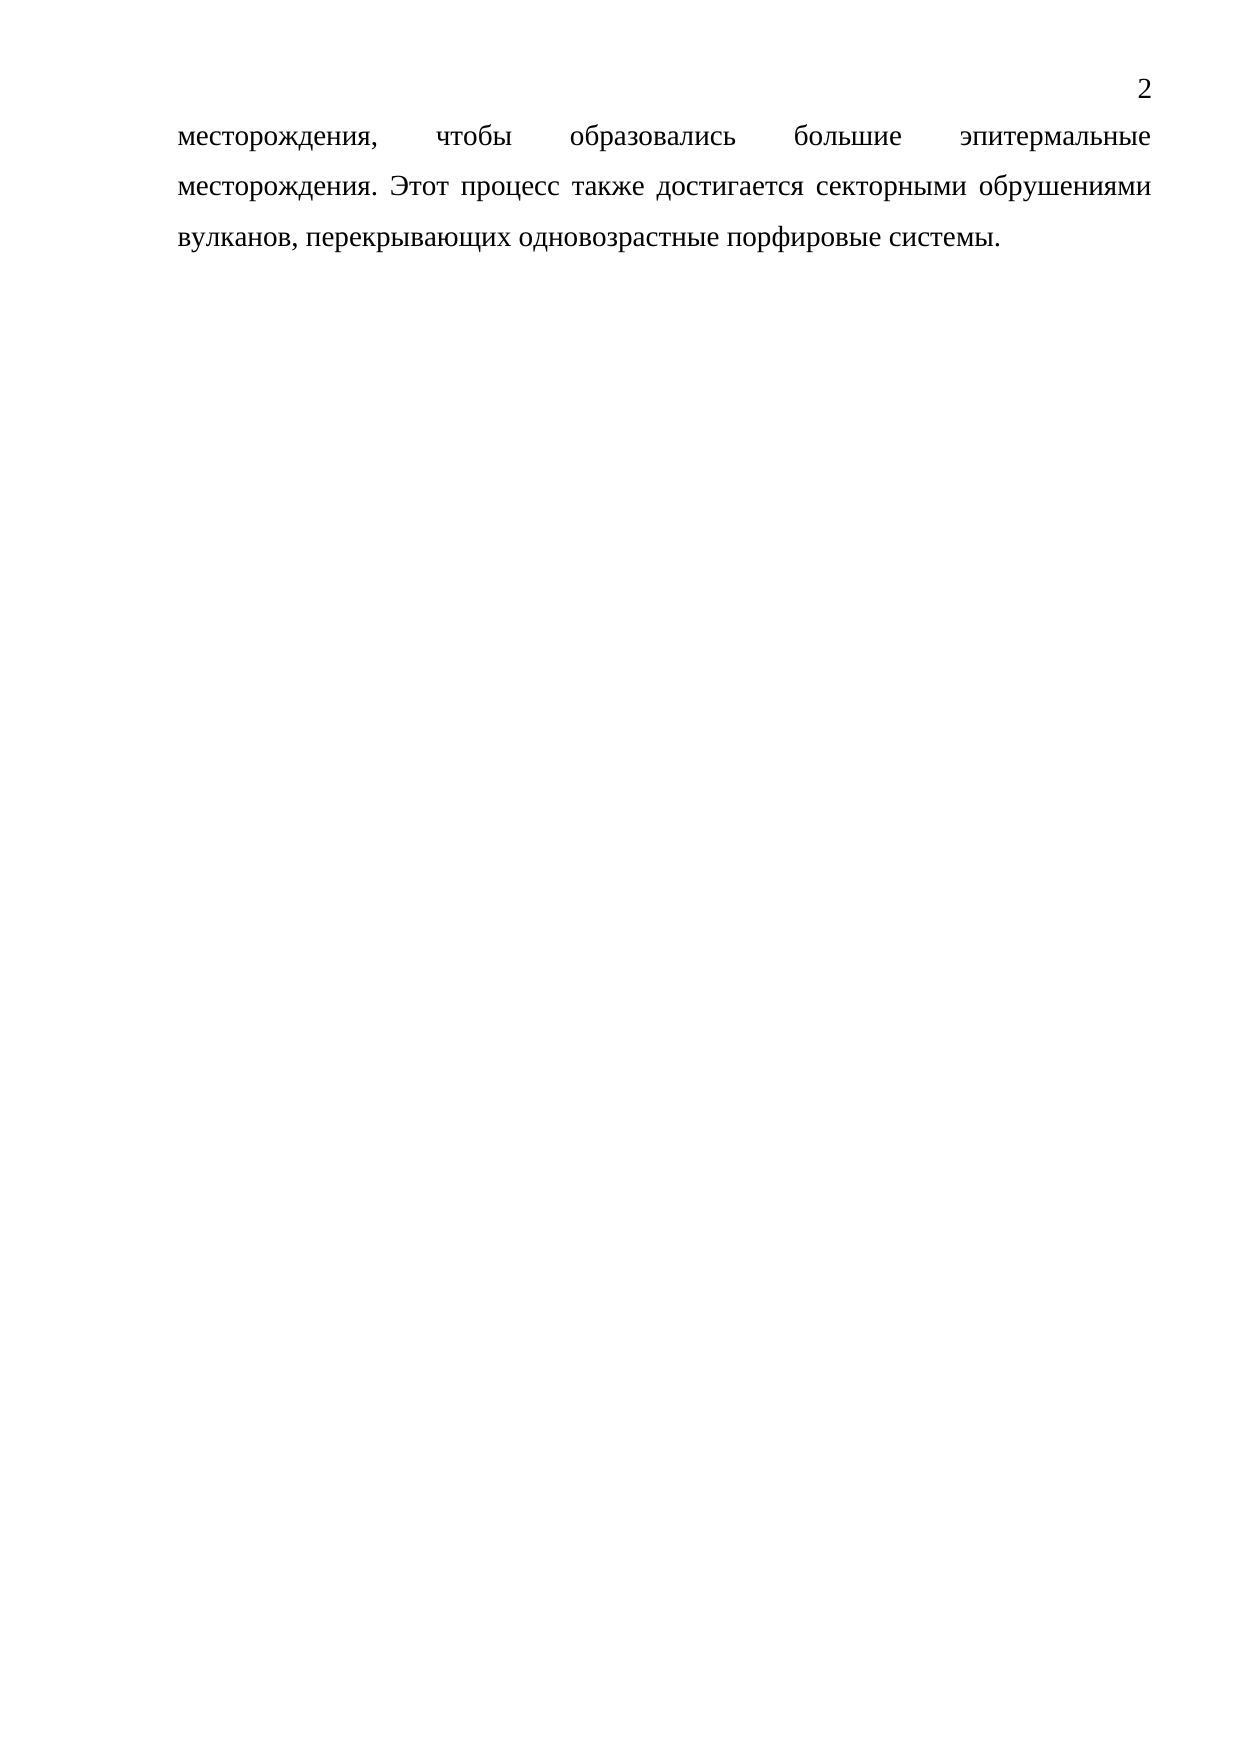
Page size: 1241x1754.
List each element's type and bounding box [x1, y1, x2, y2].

text [177, 118, 1152, 252]
